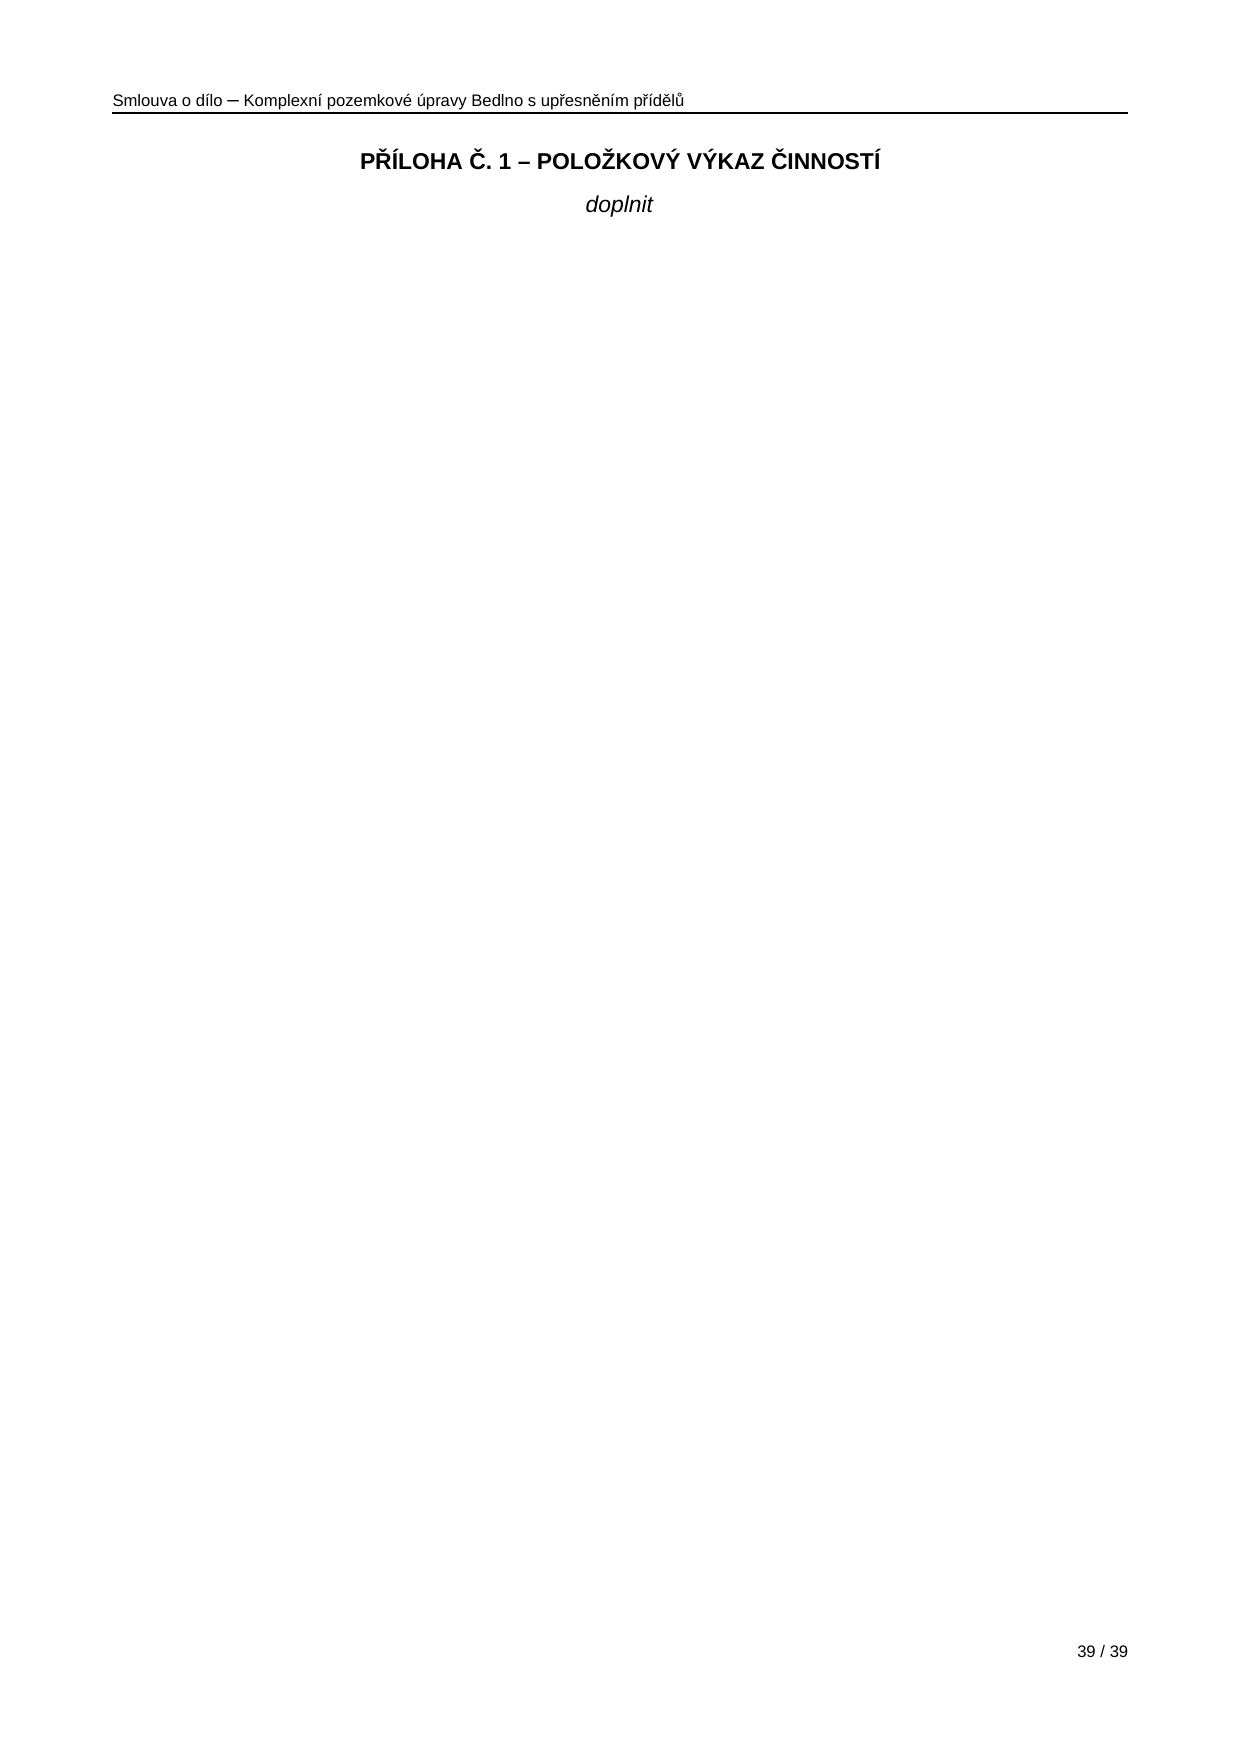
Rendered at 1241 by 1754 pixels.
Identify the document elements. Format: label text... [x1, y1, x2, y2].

text Příloha č. 1 – Položkový výkaz Činností [112, 148, 1128, 174]
text doplnit [112, 191, 1128, 217]
